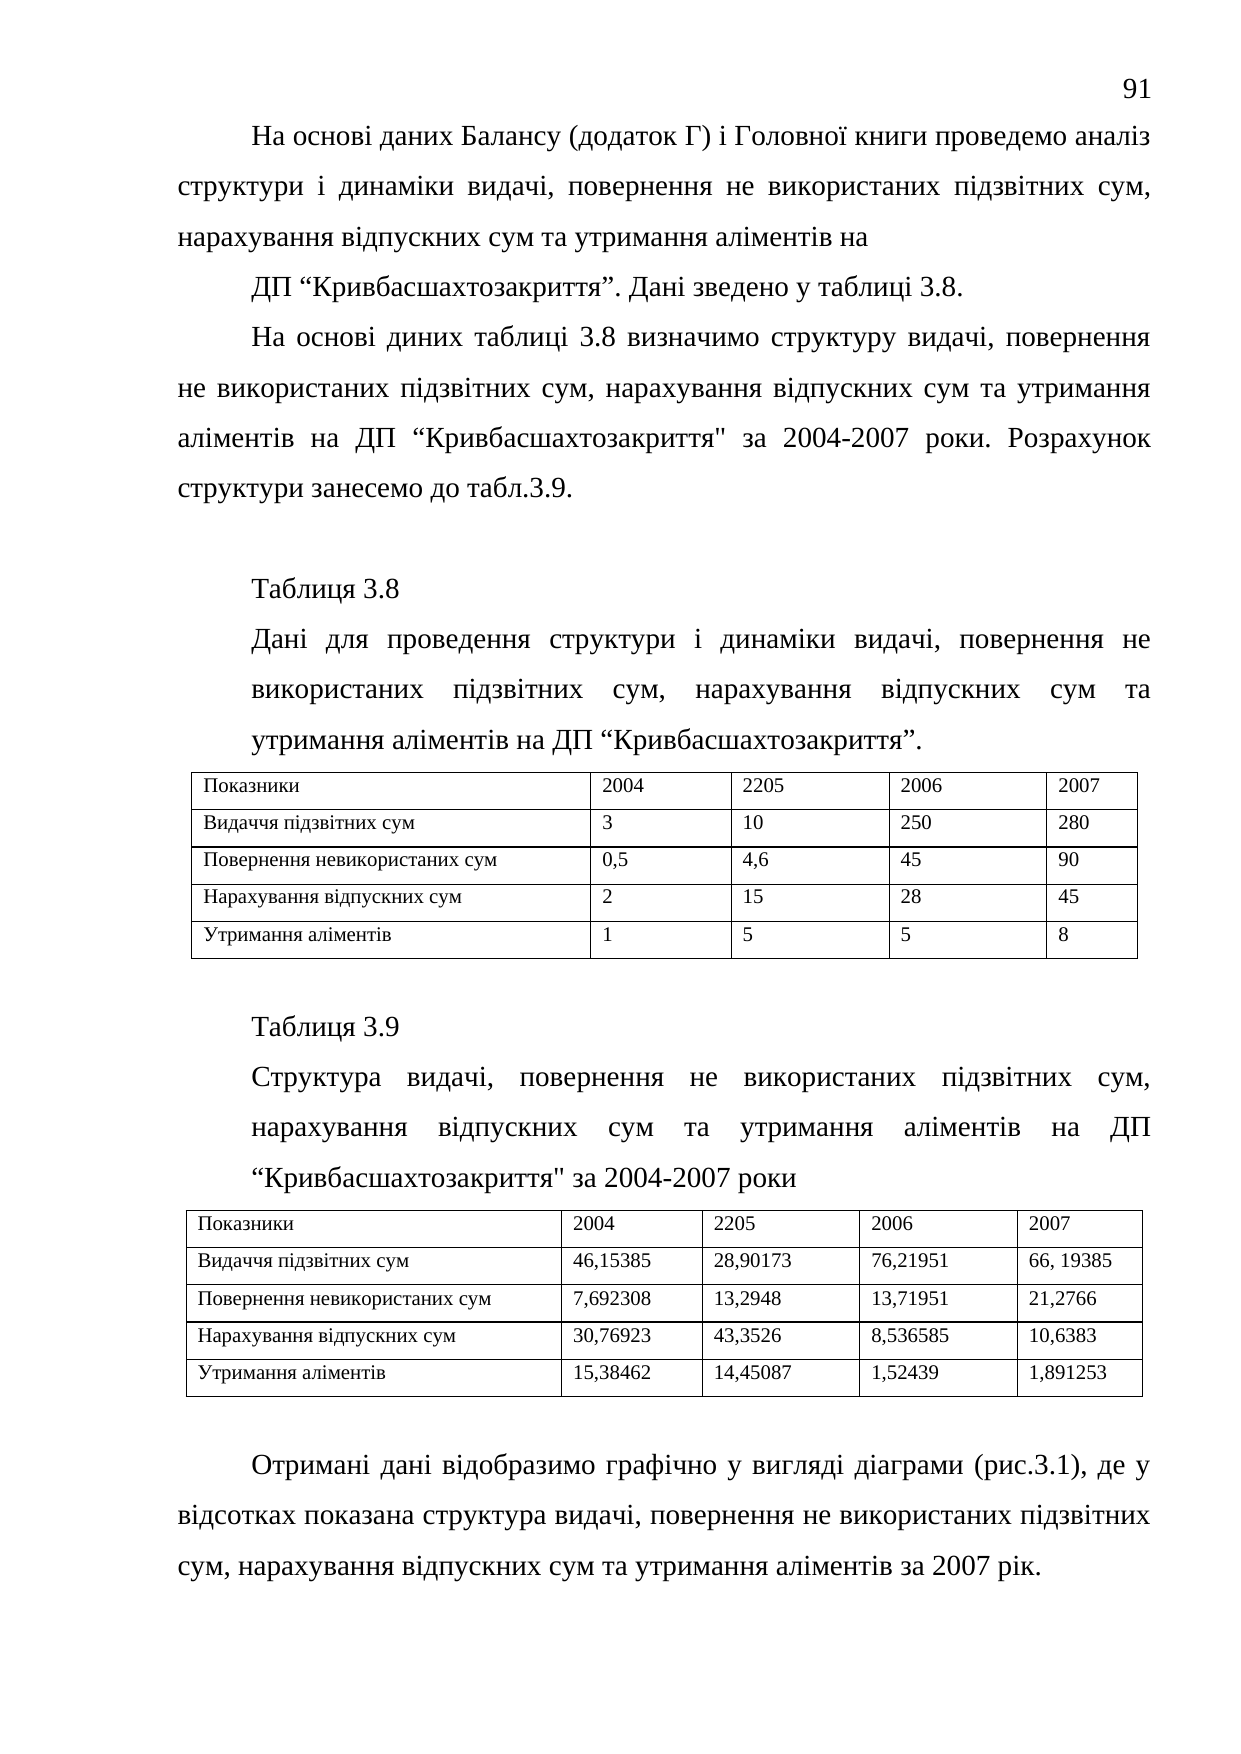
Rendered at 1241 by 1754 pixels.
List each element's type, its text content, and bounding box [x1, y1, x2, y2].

table_cell 21,2766 [1018, 1285, 1142, 1321]
table_cell Повернення невикористаних сум [192, 848, 590, 883]
table_cell 45 [890, 848, 1046, 883]
table_header 2007 [1047, 773, 1137, 809]
table_header 2004 [591, 773, 731, 809]
text Структура видачі, повернення не використаних підзвітних сум, нарахування відпускних сум та утримання аліментів на ДП “Кривбасшахтозакриття" за 2004-2007 роки [251, 1059, 1152, 1193]
text Таблиця 3.8 [177, 571, 1152, 604]
table_cell 4,6 [732, 848, 889, 883]
table_cell 1 [591, 922, 731, 958]
table_cell 43,3526 [703, 1323, 859, 1358]
table_cell 280 [1047, 810, 1137, 846]
table_header 2004 [562, 1211, 702, 1247]
table_cell 8 [1047, 922, 1137, 958]
table_cell 1,52439 [860, 1360, 1017, 1396]
table_header Показники [192, 773, 590, 809]
table_cell Видаччя підзвітних сум [192, 810, 590, 846]
text На основі диних таблиці 3.8 визначимо структуру видачі, повернення не використаних підзвітних сум, нарахування відпускних сум та утримання аліментів на ДП “Кривбасшахтозакриття" за 2004-2007 роки. Розрахунок структури занесемо до табл.3.9. [177, 319, 1152, 504]
table_cell 66, 19385 [1018, 1248, 1142, 1284]
text Дані для проведення структури і динаміки видачі, повернення не використаних підзвітних сум, нарахування відпускних сум та утримання аліментів на ДП “Кривбасшахтозакриття”. [251, 621, 1152, 755]
table_cell 90 [1047, 848, 1137, 883]
table_cell 46,15385 [562, 1248, 702, 1284]
table_cell 13,2948 [703, 1285, 859, 1321]
table_cell 10,6383 [1018, 1323, 1142, 1358]
table_cell 5 [890, 922, 1046, 958]
table_cell 30,76923 [562, 1323, 702, 1358]
table_cell 15,38462 [562, 1360, 702, 1396]
table_cell 28 [890, 885, 1046, 921]
table_header 2007 [1018, 1211, 1142, 1247]
table_cell 15 [732, 885, 889, 921]
text На основі даних Балансу (додаток Г) і Головної книги проведемо аналіз структури і динаміки видачі, повернення не використаних підзвітних сум, нарахування відпускних сум та утримання аліментів на [177, 118, 1152, 252]
table_header 2006 [890, 773, 1046, 809]
table_cell Утримання аліментів [187, 1360, 561, 1396]
table_header 2006 [860, 1211, 1017, 1247]
table_cell 14,45087 [703, 1360, 859, 1396]
table_cell 8,536585 [860, 1323, 1017, 1358]
table_cell 3 [591, 810, 731, 846]
table_cell 5 [732, 922, 889, 958]
table_cell 76,21951 [860, 1248, 1017, 1284]
table_cell 0,5 [591, 848, 731, 883]
table_cell Утримання аліментів [192, 922, 590, 958]
table_cell Повернення невикористаних сум [187, 1285, 561, 1321]
table_cell Нарахування відпускних сум [192, 885, 590, 921]
table_header Показники [187, 1211, 561, 1247]
table_cell 13,71951 [860, 1285, 1017, 1321]
table_cell 28,90173 [703, 1248, 859, 1284]
table_cell 2 [591, 885, 731, 921]
text ДП “Кривбасшахтозакриття”. Дані зведено у таблиці 3.8. [177, 269, 1152, 303]
table_cell Нарахування відпускних сум [187, 1323, 561, 1358]
text Отримані дані відобразимо графічно у вигляді діаграми (рис.3.1), де у відсотках показана структура видачі, повернення не використаних підзвітних сум, нарахування відпускних сум та утримання аліментів за 2007 рік. [177, 1447, 1152, 1581]
table_cell 1,891253 [1018, 1360, 1142, 1396]
table_header 2205 [703, 1211, 859, 1247]
table_cell 45 [1047, 885, 1137, 921]
table_cell 7,692308 [562, 1285, 702, 1321]
text Таблиця 3.9 [177, 1009, 1152, 1042]
table_cell 10 [732, 810, 889, 846]
table_cell 250 [890, 810, 1046, 846]
table_header 2205 [732, 773, 889, 809]
table_cell Видаччя підзвітних сум [187, 1248, 561, 1284]
